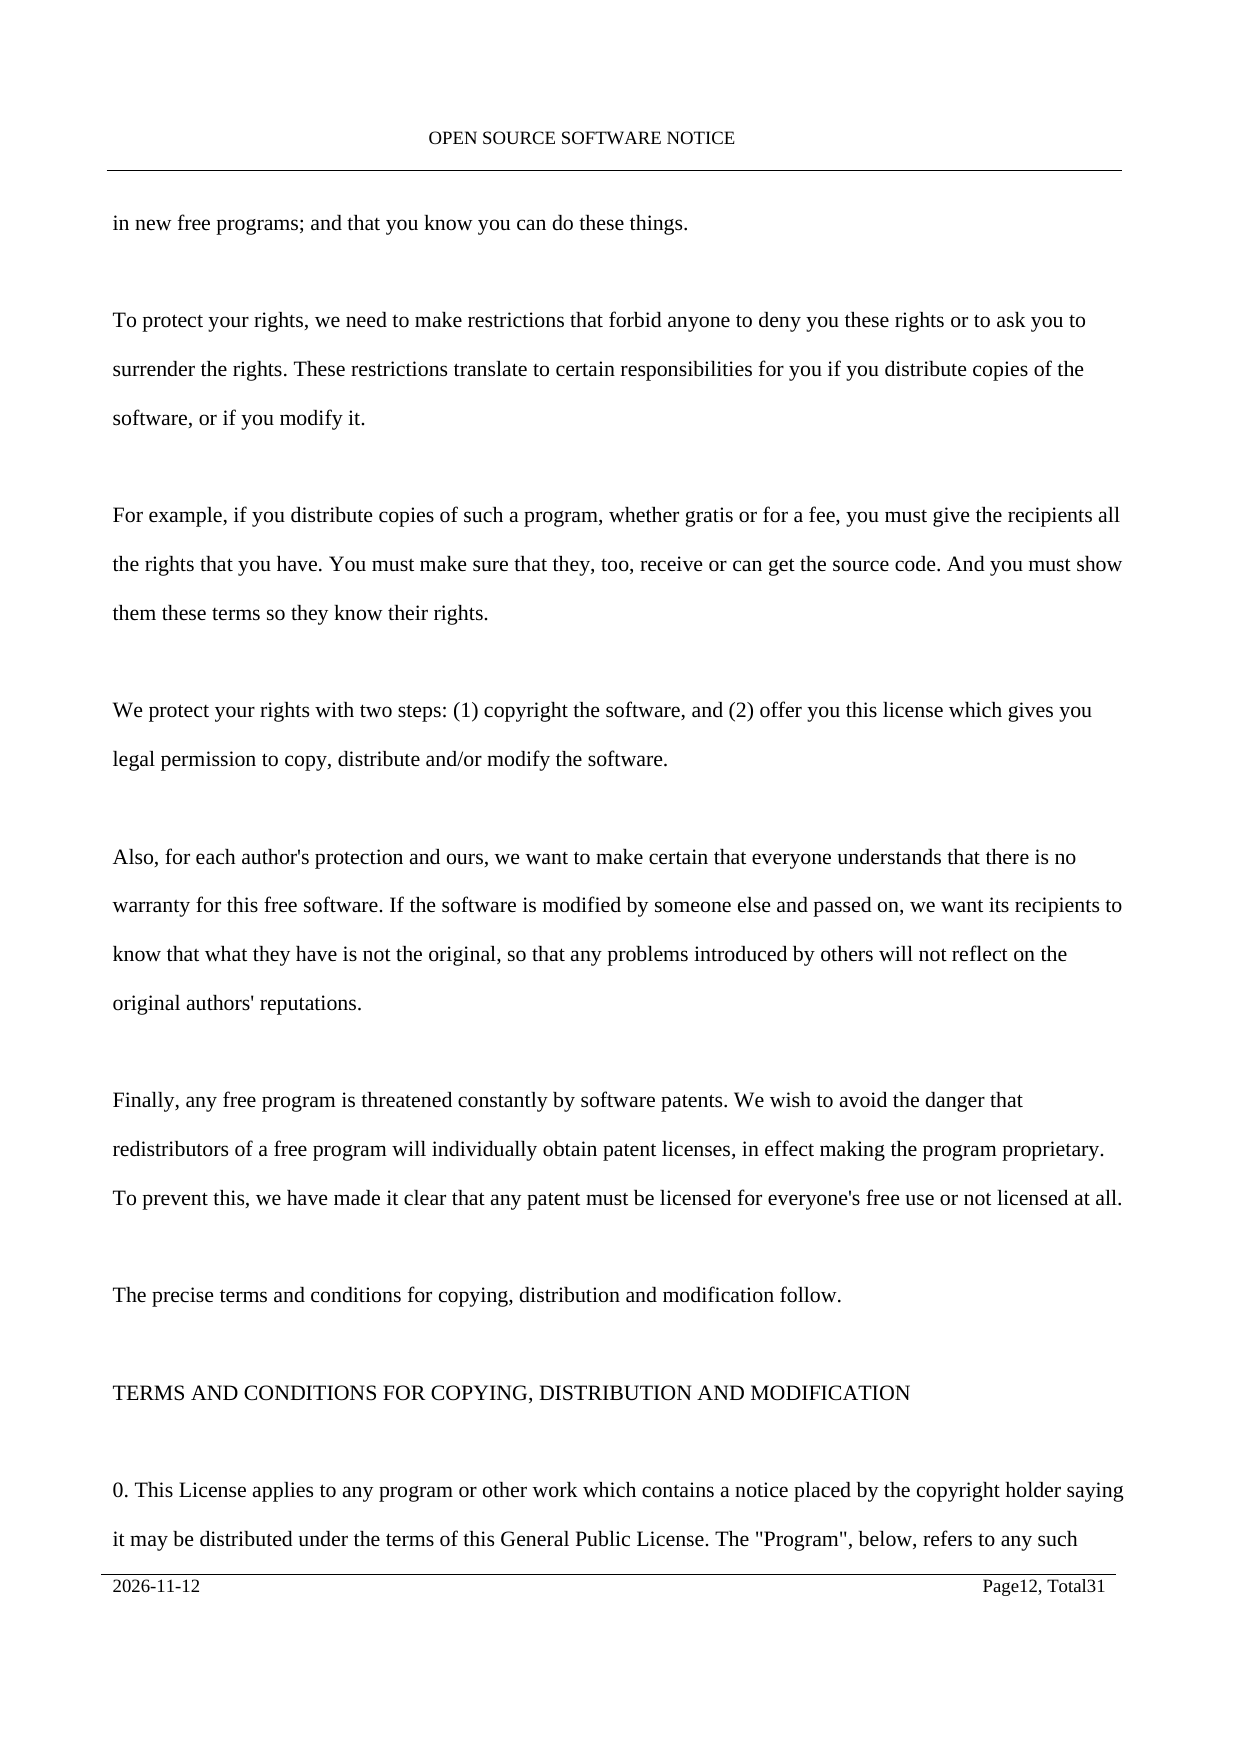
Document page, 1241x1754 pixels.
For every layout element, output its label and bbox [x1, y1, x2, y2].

text [112, 206, 1128, 1555]
